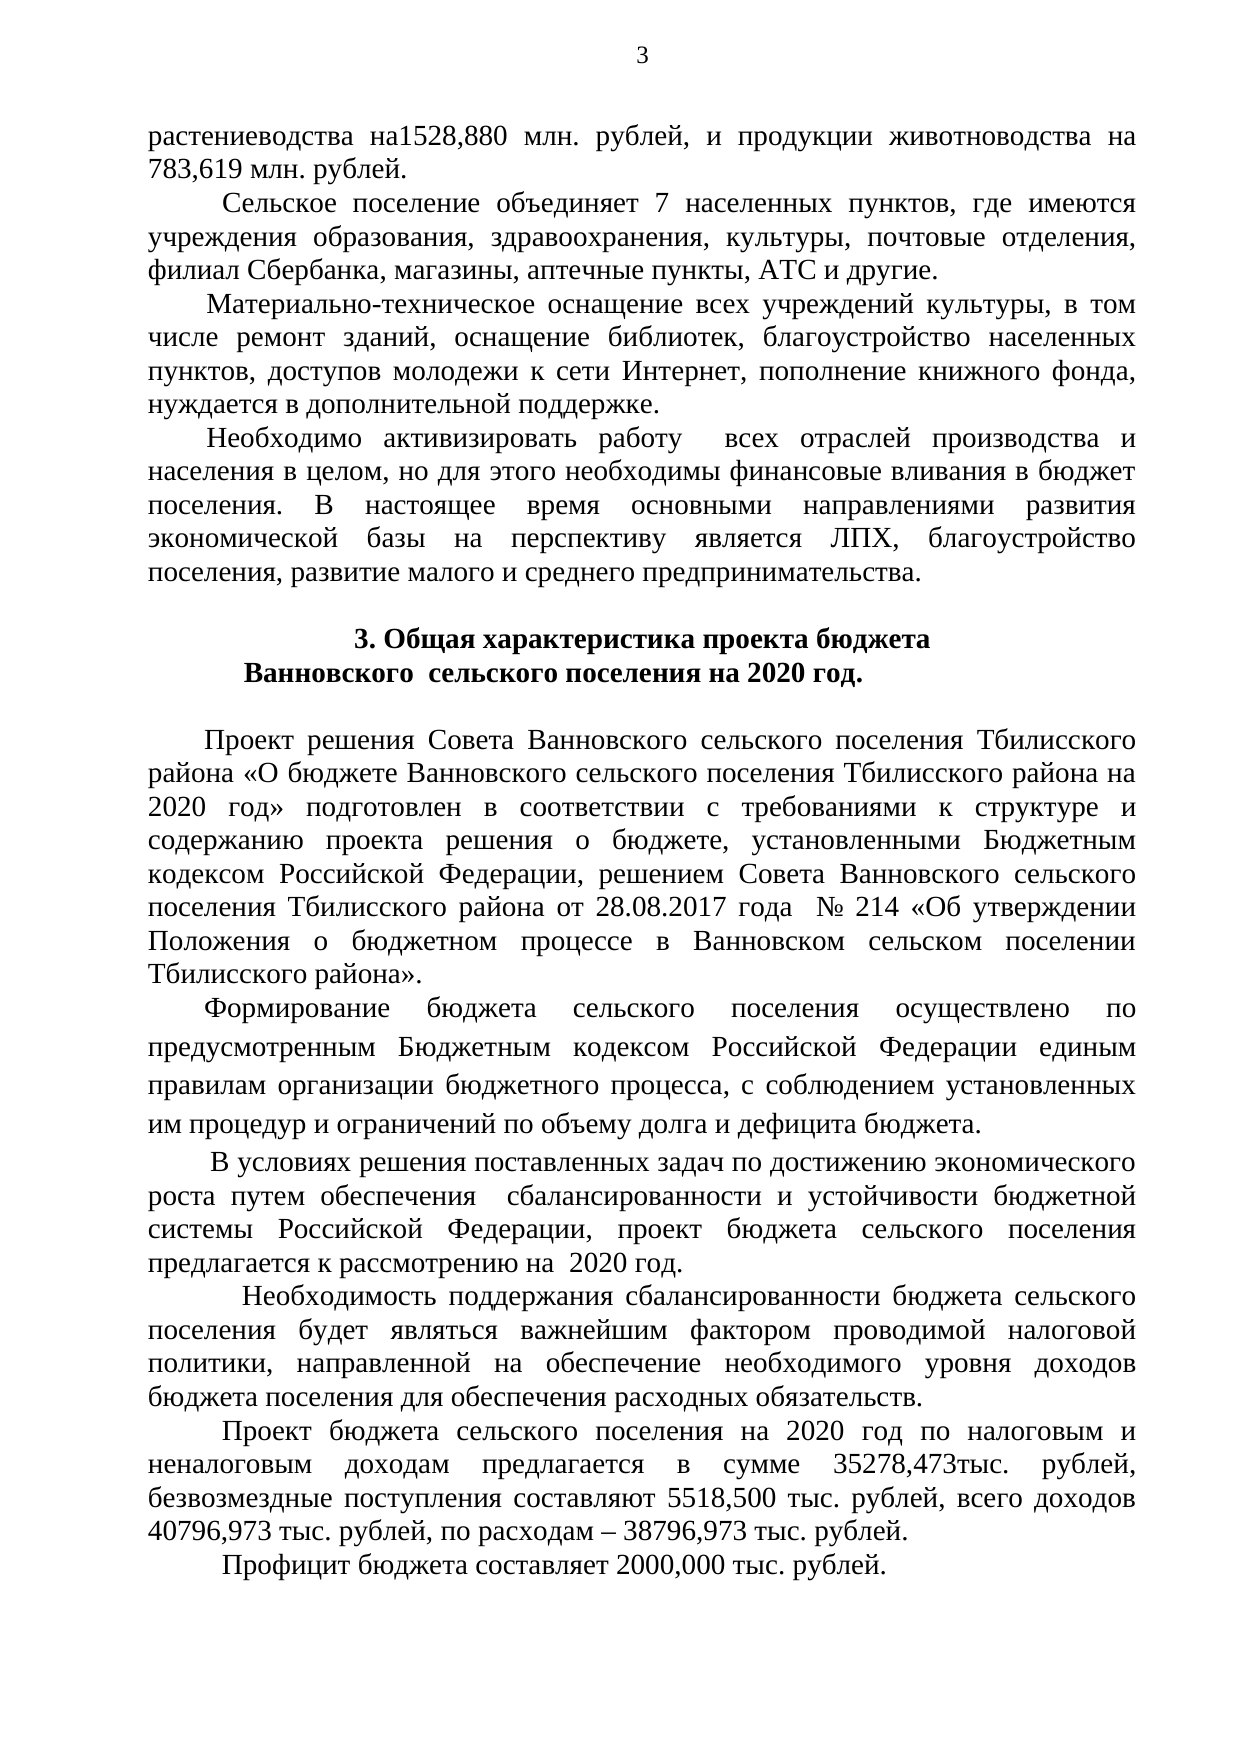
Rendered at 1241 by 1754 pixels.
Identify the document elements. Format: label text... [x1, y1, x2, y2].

text Ванновского сельского поселения на 2020 год. [243, 655, 1137, 688]
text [148, 118, 1137, 185]
text Формирование бюджета сельского поселения осуществлено по предусмотренным Бюджетным кодексом Российской Федерации единым правилам организации бюджетного процесса, с соблюдением установленных им процедур и ограничений по объему долга и дефицита бюджета. [148, 990, 1137, 1139]
text Сельское поселение объединяет 7 населенных пунктов, где имеются учреждения образования, здравоохранения, культуры, почтовые отделения, филиал Сбербанка, магазины, аптечные пункты, АТС и другие. [148, 185, 1137, 286]
text Профицит бюджета составляет 2000,000 тыс. рублей. [148, 1547, 1137, 1580]
text Проект бюджета сельского поселения на 2020 год по налоговым и неналоговым доходам предлагается в сумме 35278,473тыс. рублей, безвозмездные поступления составляют 5518,500 тыс. рублей, всего доходов 40796,973 тыс. рублей, по расходам – 38796,973 тыс. рублей. [148, 1413, 1137, 1547]
text Необходимость поддержания сбалансированности бюджета сельского поселения будет являться важнейшим фактором проводимой налоговой политики, направленной на обеспечение необходимого уровня доходов бюджета поселения для обеспечения расходных обязательств. [148, 1278, 1137, 1413]
text В условиях решения поставленных задач по достижению экономического роста путем обеспечения сбалансированности и устойчивости бюджетной системы Российской Федерации, проект бюджета сельского поселения предлагается к рассмотрению на 2020 год. [148, 1144, 1137, 1278]
text Проект решения Совета Ванновского сельского поселения Тбилисского района «О бюджете Ванновского сельского поселения Тбилисского района на 2020 год» подготовлен в соответствии с требованиями к структуре и содержанию проекта решения о бюджете, установленными Бюджетным кодексом Российской Федерации, решением Совета Ванновского сельского поселения Тбилисского района от 28.08.2017 года № 214 «Об утверждении Положения о бюджетном процессе в Ванновском сельском поселении Тбилисского района». [148, 722, 1137, 990]
text 3. Общая характеристика проекта бюджета [148, 621, 1137, 655]
text Материально-техническое оснащение всех учреждений культуры, в том числе ремонт зданий, оснащение библиотек, благоустройство населенных пунктов, доступов молодежи к сети Интернет, пополнение книжного фонда, нуждается в дополнительной поддержке. [148, 286, 1137, 420]
text Необходимо активизировать работу всех отраслей производства и населения в целом, но для этого необходимы финансовые вливания в бюджет поселения. В настоящее время основными направлениями развития экономической базы на перспективу является ЛПХ, благоустройство поселения, развитие малого и среднего предпринимательства. [148, 420, 1137, 588]
